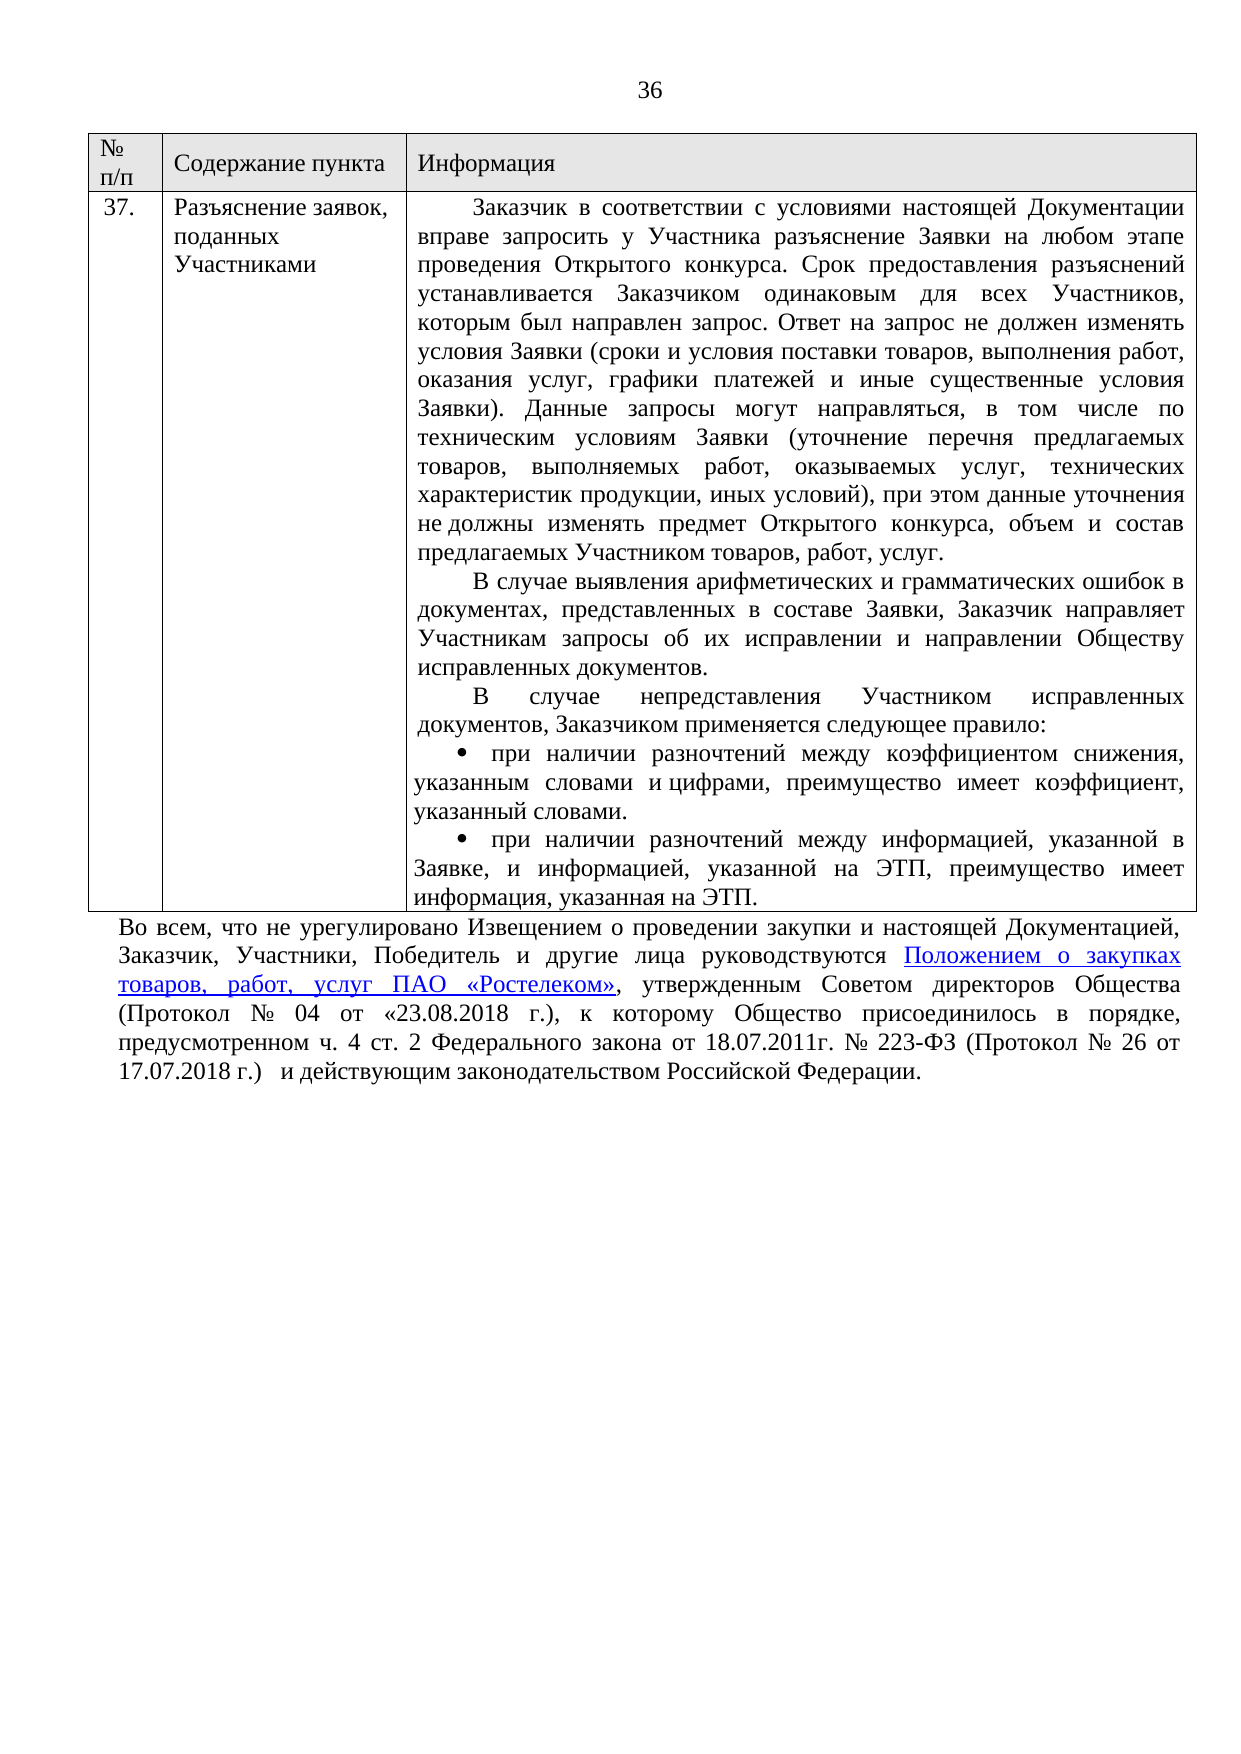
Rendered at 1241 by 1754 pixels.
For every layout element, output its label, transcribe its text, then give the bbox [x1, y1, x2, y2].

table_cell Разъяснение заявок, поданных Участниками [163, 192, 406, 911]
table_header № п/п [89, 134, 162, 191]
table_cell Заказчик в соответствии с условиями настоящей Документации вправе запросить у Участника разъяснение Заявки на любом этапе проведения Открытого конкурса. Срок предоставления разъяснений устанавливается Заказчиком одинаковым для всех Участников, которым был направлен запрос. Ответ на запрос не должен изменять условия Заявки (сроки и условия поставки товаров, выполнения работ, оказания услуг, графики платежей и иные существенные условия Заявки). Данные запросы могут направляться, в том числе по техническим условиям Заявки (уточнение перечня предлагаемых товаров, выполняемых работ, оказываемых услуг, технических характеристик продукции, иных условий), при этом данные уточнения не должны изменять предмет Открытого конкурса, объем и состав предлагаемых Участником товаров, работ, услуг. В случае выявления арифметических и грамматических ошибок в документах, представленных в составе Заявки, Заказчик направляет Участникам запросы об их исправлении и направлении Обществу исправленных документов. В случае непредставления Участником исправленных документов, Заказчиком применяется следующее правило: при наличии разночтений между коэффициентом снижения, указанным словами и цифрами, преимущество имеет коэффициент, указанный словами. при наличии разночтений между информацией, указанной в Заявке, и информацией, указанной на ЭТП, преимущество имеет информация, указанная на ЭТП. [407, 192, 1196, 911]
text Во всем, что не урегулировано Извещением о проведении закупки и настоящей Документацией, Заказчик, Участники, Победитель и другие лица руководствуются Положением о закупках товаров, работ, услуг ПАО «Ростелеком», утвержденным Советом директоров Общества (Протокол № 04 от «23.08.2018 г.), к которому Общество присоединилось в порядке, предусмотренном ч. 4 ст. 2 Федерального закона от 18.07.2011г. № 223-ФЗ (Протокол № 26 от 17.07.2018 г.) и действующим законодательством Российской Федерации. [118, 912, 1181, 1085]
table_header Содержание пункта [163, 134, 406, 191]
table_cell [89, 192, 162, 911]
table_header Информация [407, 134, 1196, 191]
